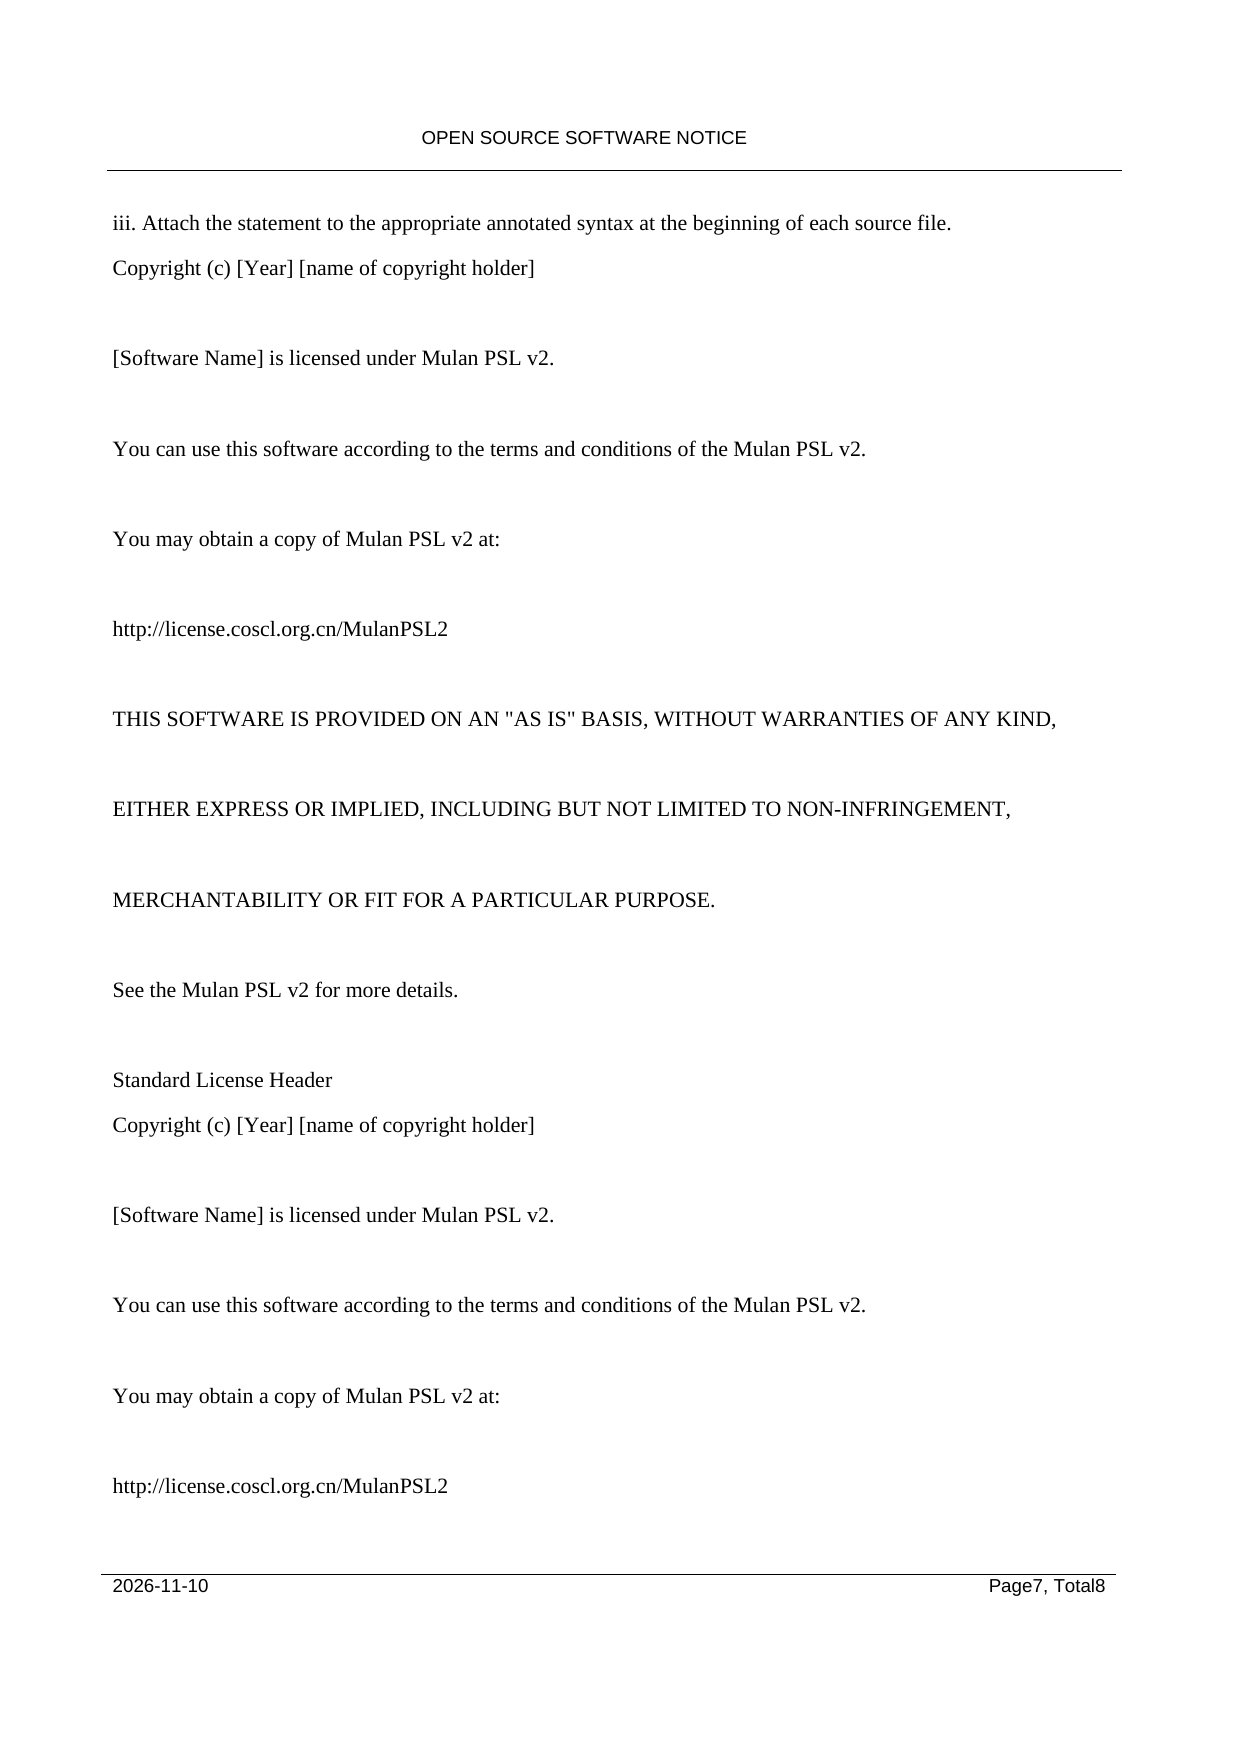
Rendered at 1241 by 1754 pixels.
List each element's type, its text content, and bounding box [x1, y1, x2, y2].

text EITHER EXPRESS OR IMPLIED, INCLUDING BUT NOT LIMITED TO NON-INFRINGEMENT, [112, 793, 1128, 825]
text THIS SOFTWARE IS PROVIDED ON AN "AS IS" BASIS, WITHOUT WARRANTIES OF ANY KIND, [112, 702, 1128, 735]
text [Software Name] is licensed under Mulan PSL v2. [112, 1199, 1128, 1231]
text See the Mulan PSL v2 for more details. [112, 973, 1128, 1006]
text http://license.coscl.org.cn/MulanPSL2 [112, 612, 1128, 645]
text http://license.coscl.org.cn/MulanPSL2 [112, 1469, 1128, 1502]
text You can use this software according to the terms and conditions of the Mulan PSL v2. [112, 1289, 1128, 1321]
text Copyright (c) [Year] [name of copyright holder] [112, 251, 1128, 284]
text Standard License Header [112, 1063, 1128, 1096]
text You may obtain a copy of Mulan PSL v2 at: [112, 1379, 1128, 1412]
text MERCHANTABILITY OR FIT FOR A PARTICULAR PURPOSE. [112, 883, 1128, 915]
text [Software Name] is licensed under Mulan PSL v2. [112, 342, 1128, 374]
text Copyright (c) [Year] [name of copyright holder] [112, 1108, 1128, 1141]
text iii. Attach the statement to the appropriate annotated syntax at the beginning of each source file. [112, 206, 1128, 239]
text You can use this software according to the terms and conditions of the Mulan PSL v2. [112, 432, 1128, 464]
text You may obtain a copy of Mulan PSL v2 at: [112, 522, 1128, 554]
